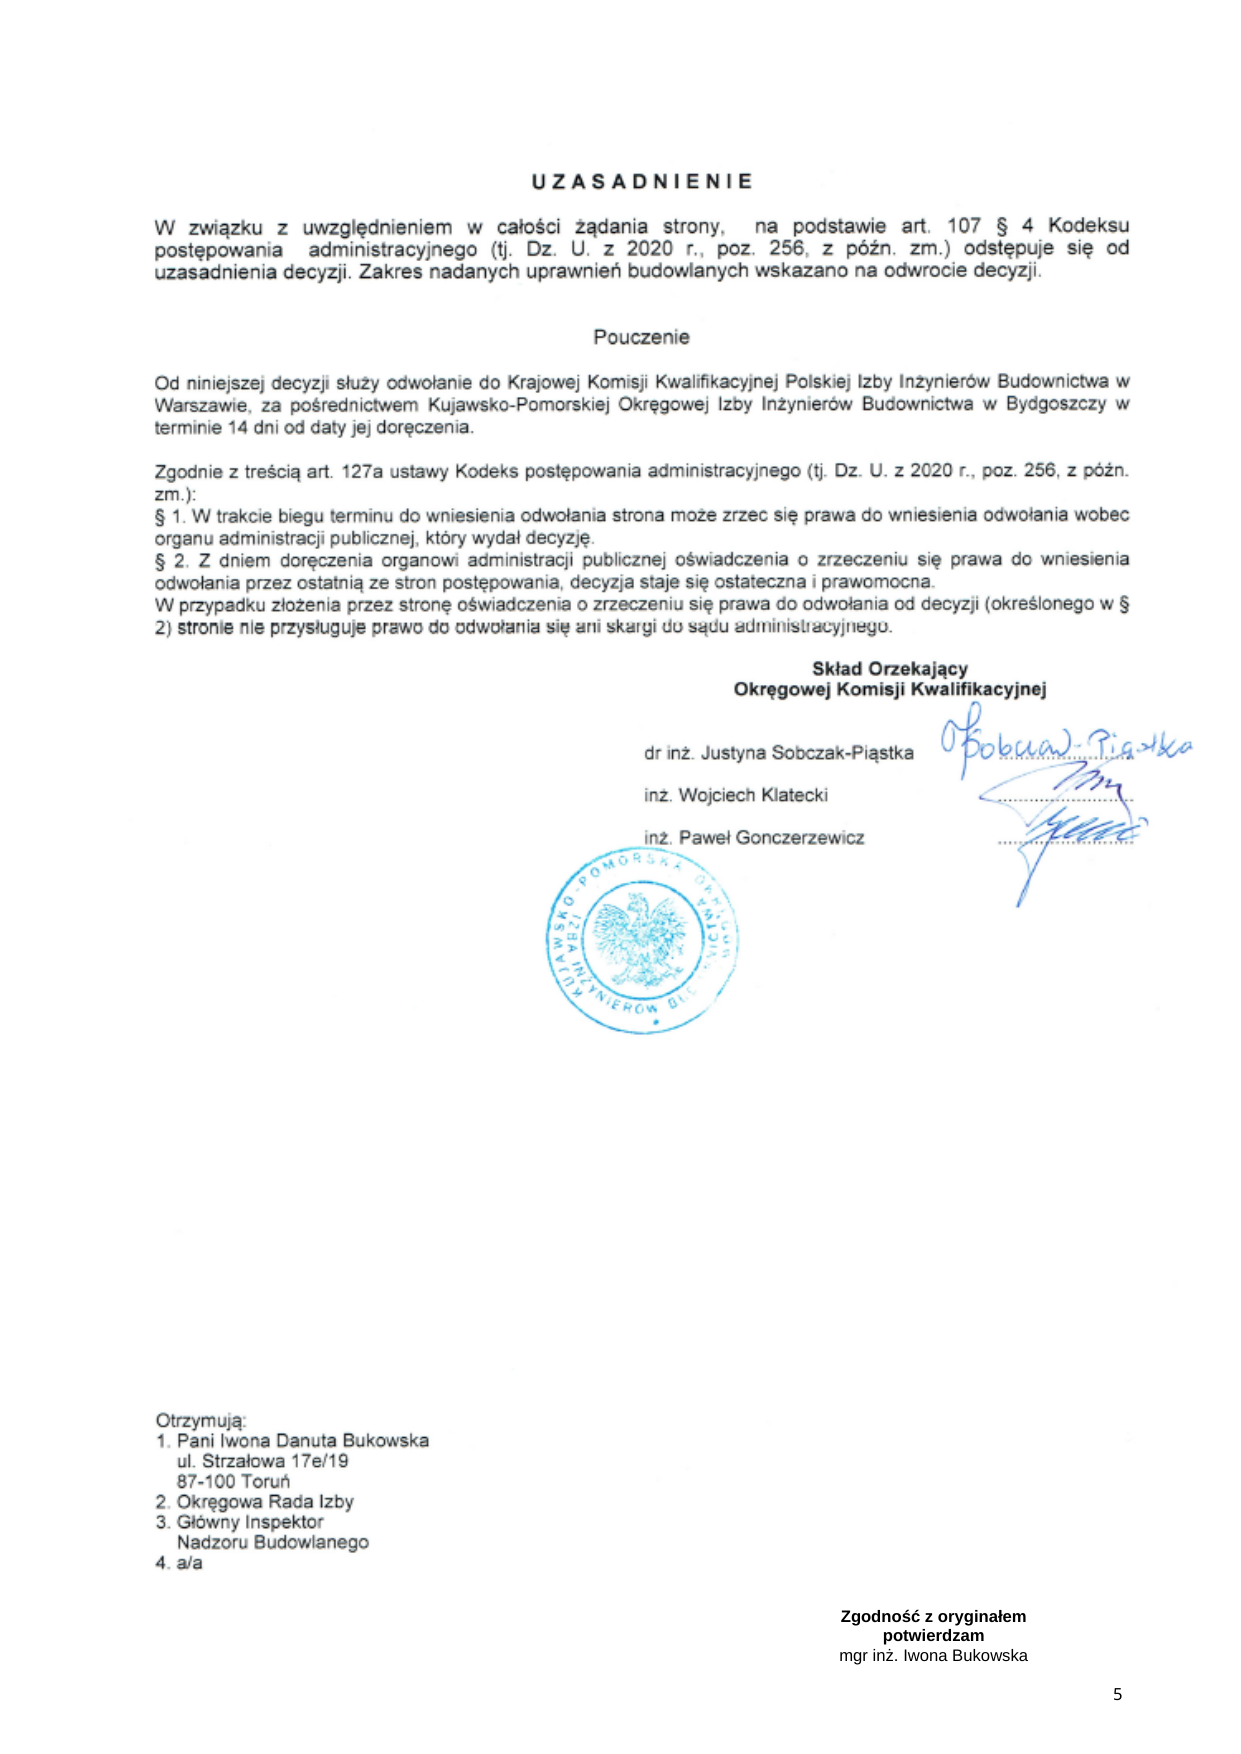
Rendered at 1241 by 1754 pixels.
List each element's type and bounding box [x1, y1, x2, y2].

picture [106, 121, 1195, 1577]
